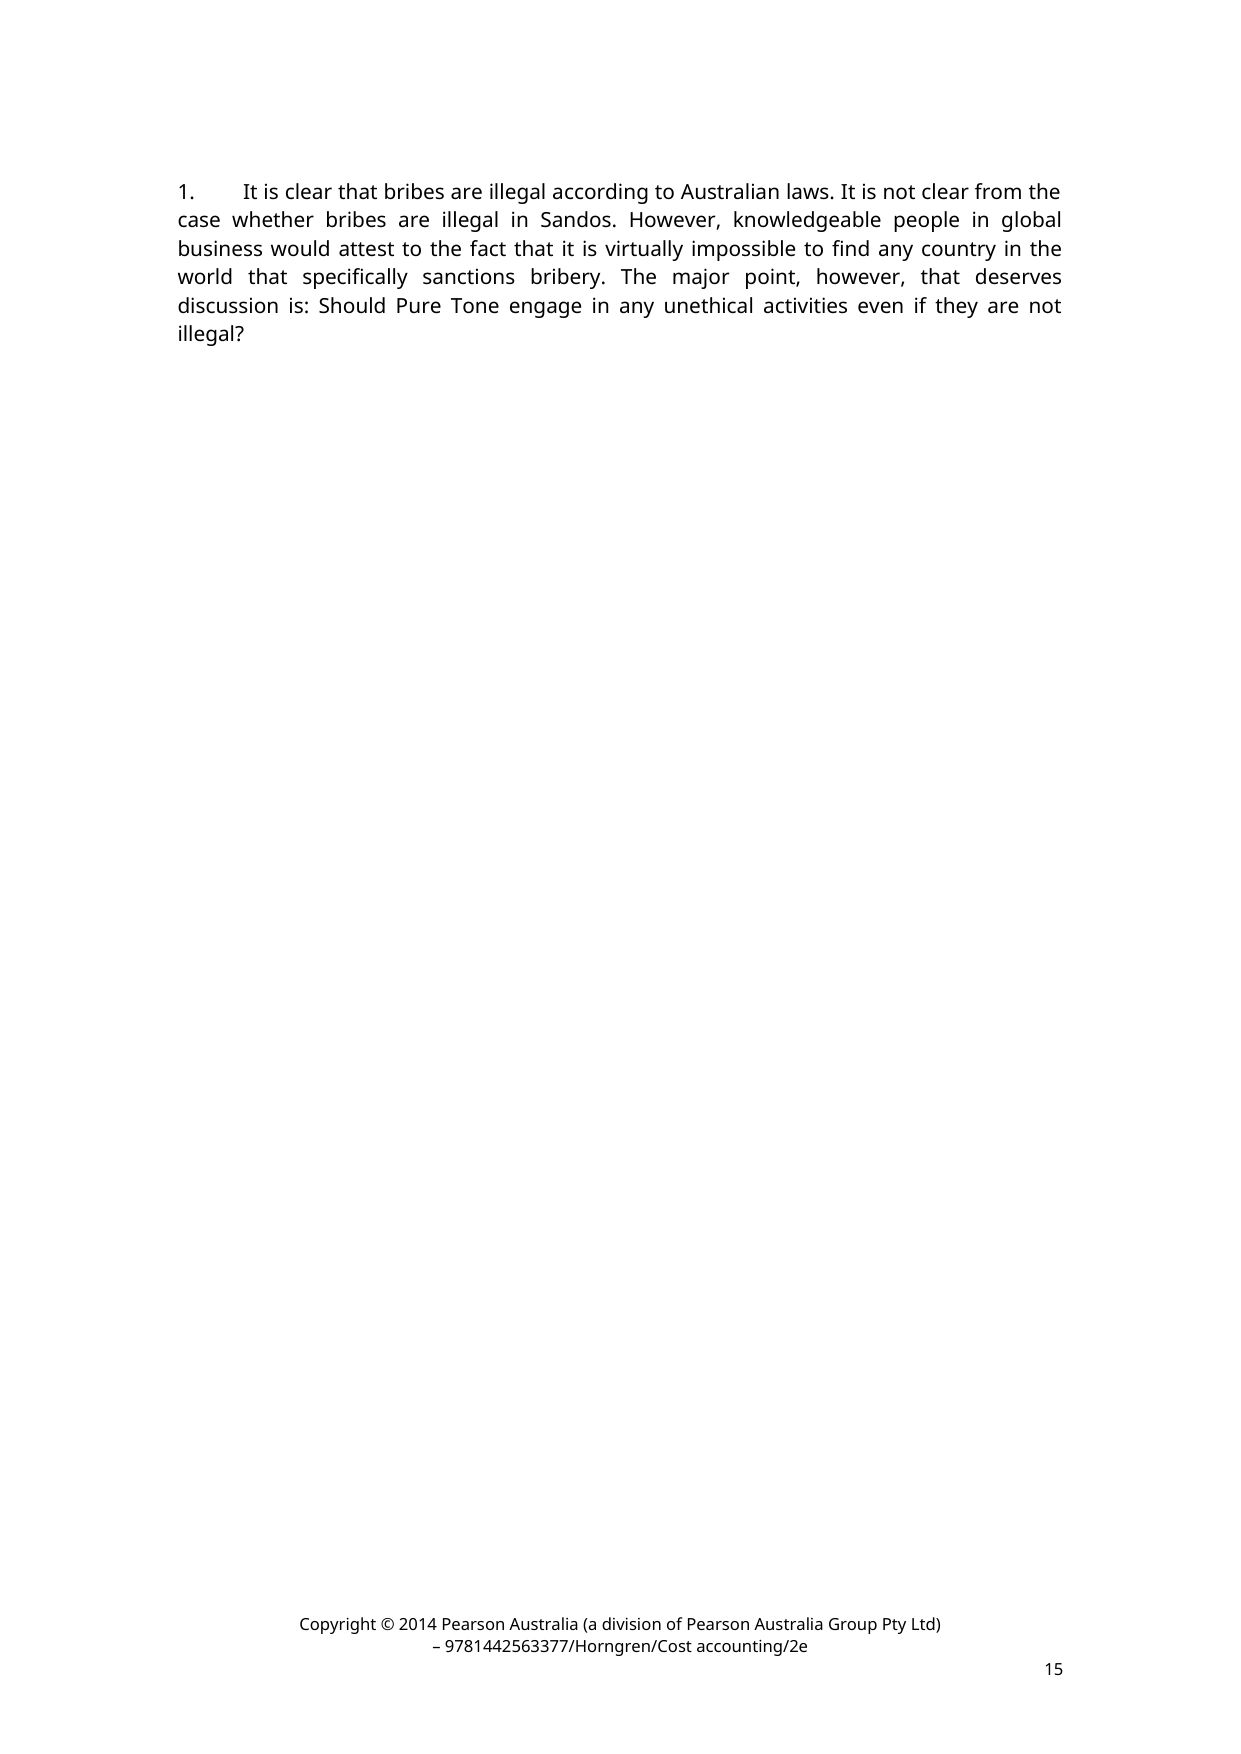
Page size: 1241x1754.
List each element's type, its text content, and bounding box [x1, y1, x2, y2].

list It is clear that bribes are illegal according to Australian laws. It is not clear from the case whether bribes are illegal in Sandos. However, knowledgeable people in global business would attest to the fact that it is virtually impossible to find any country in the world that specifically sanctions bribery. The major point, however, that deserves discussion is: Should Pure Tone engage in any unethical activities even if they are not illegal? [177, 177, 1063, 348]
